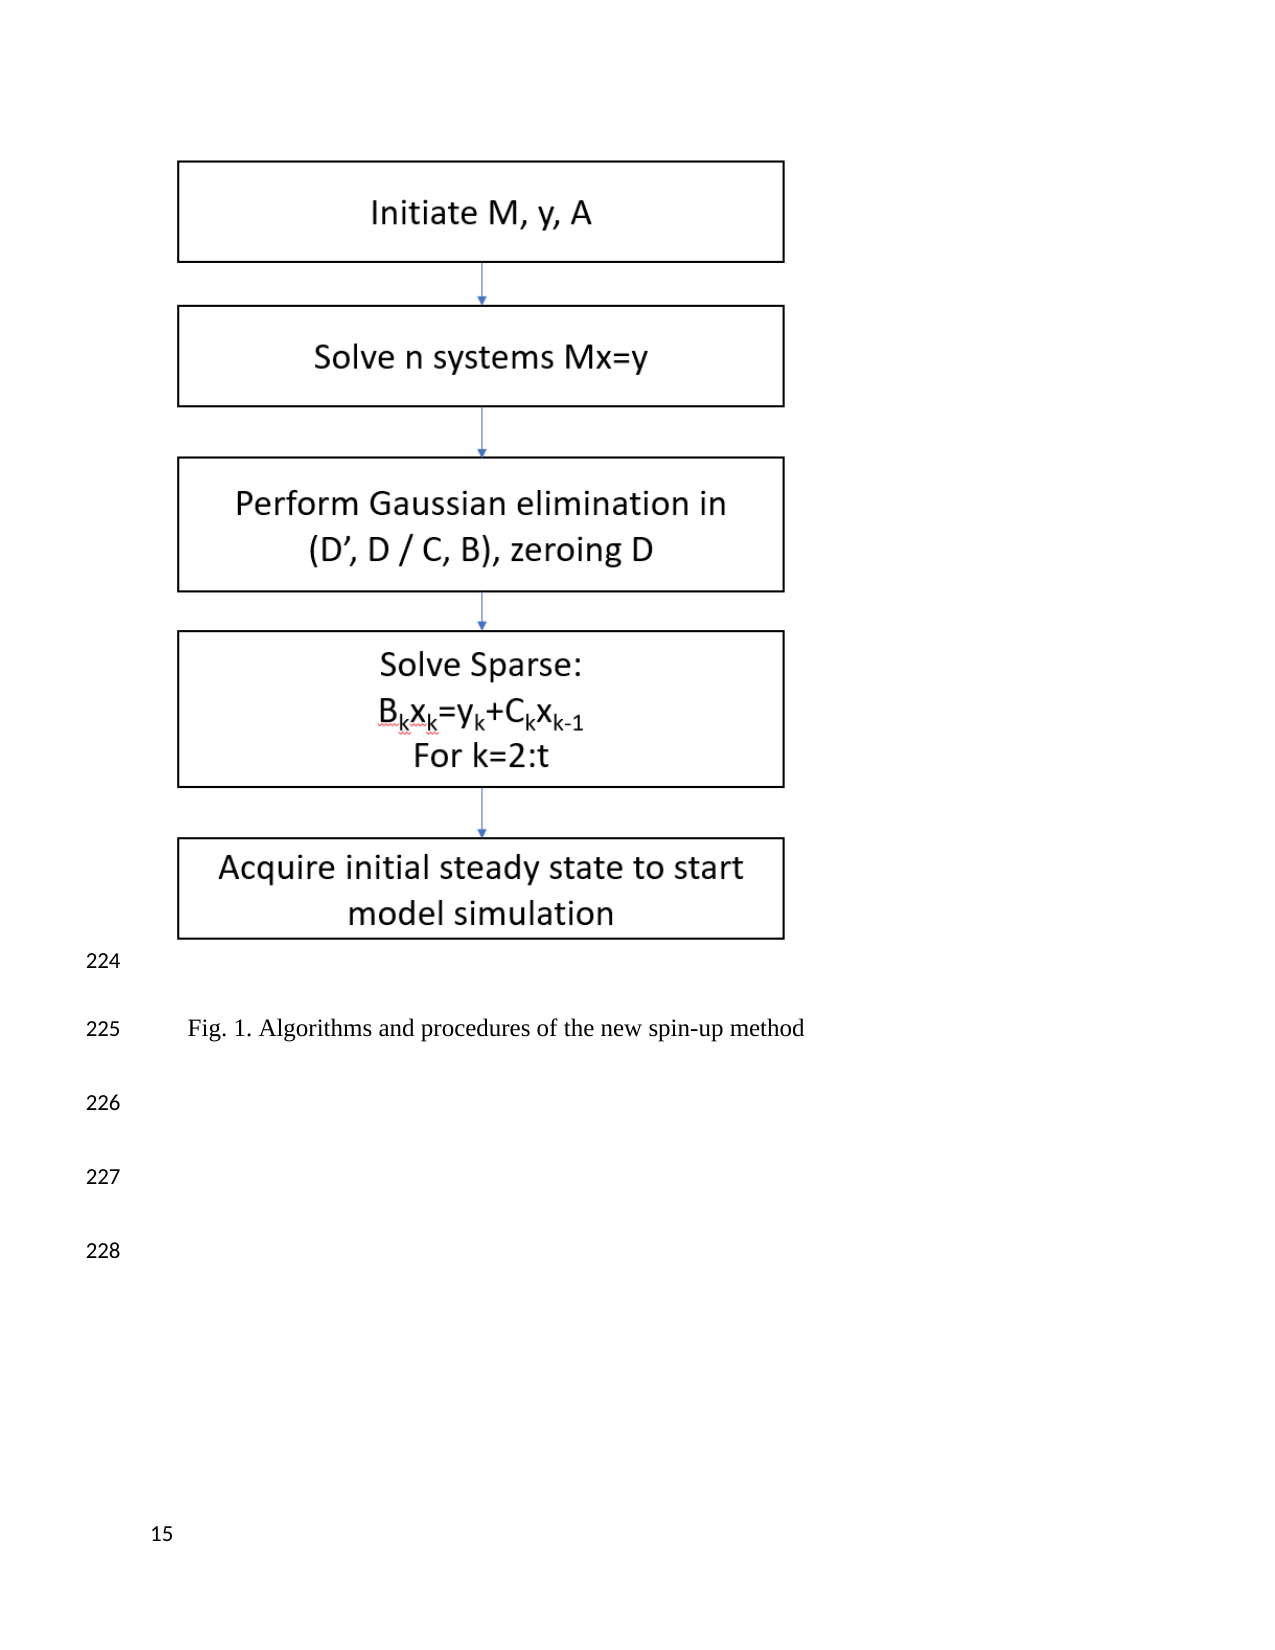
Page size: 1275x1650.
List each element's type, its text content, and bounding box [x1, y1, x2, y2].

picture [150, 150, 815, 969]
text Fig. 1. Algorithms and procedures of the new spin-up method [150, 1013, 1125, 1042]
